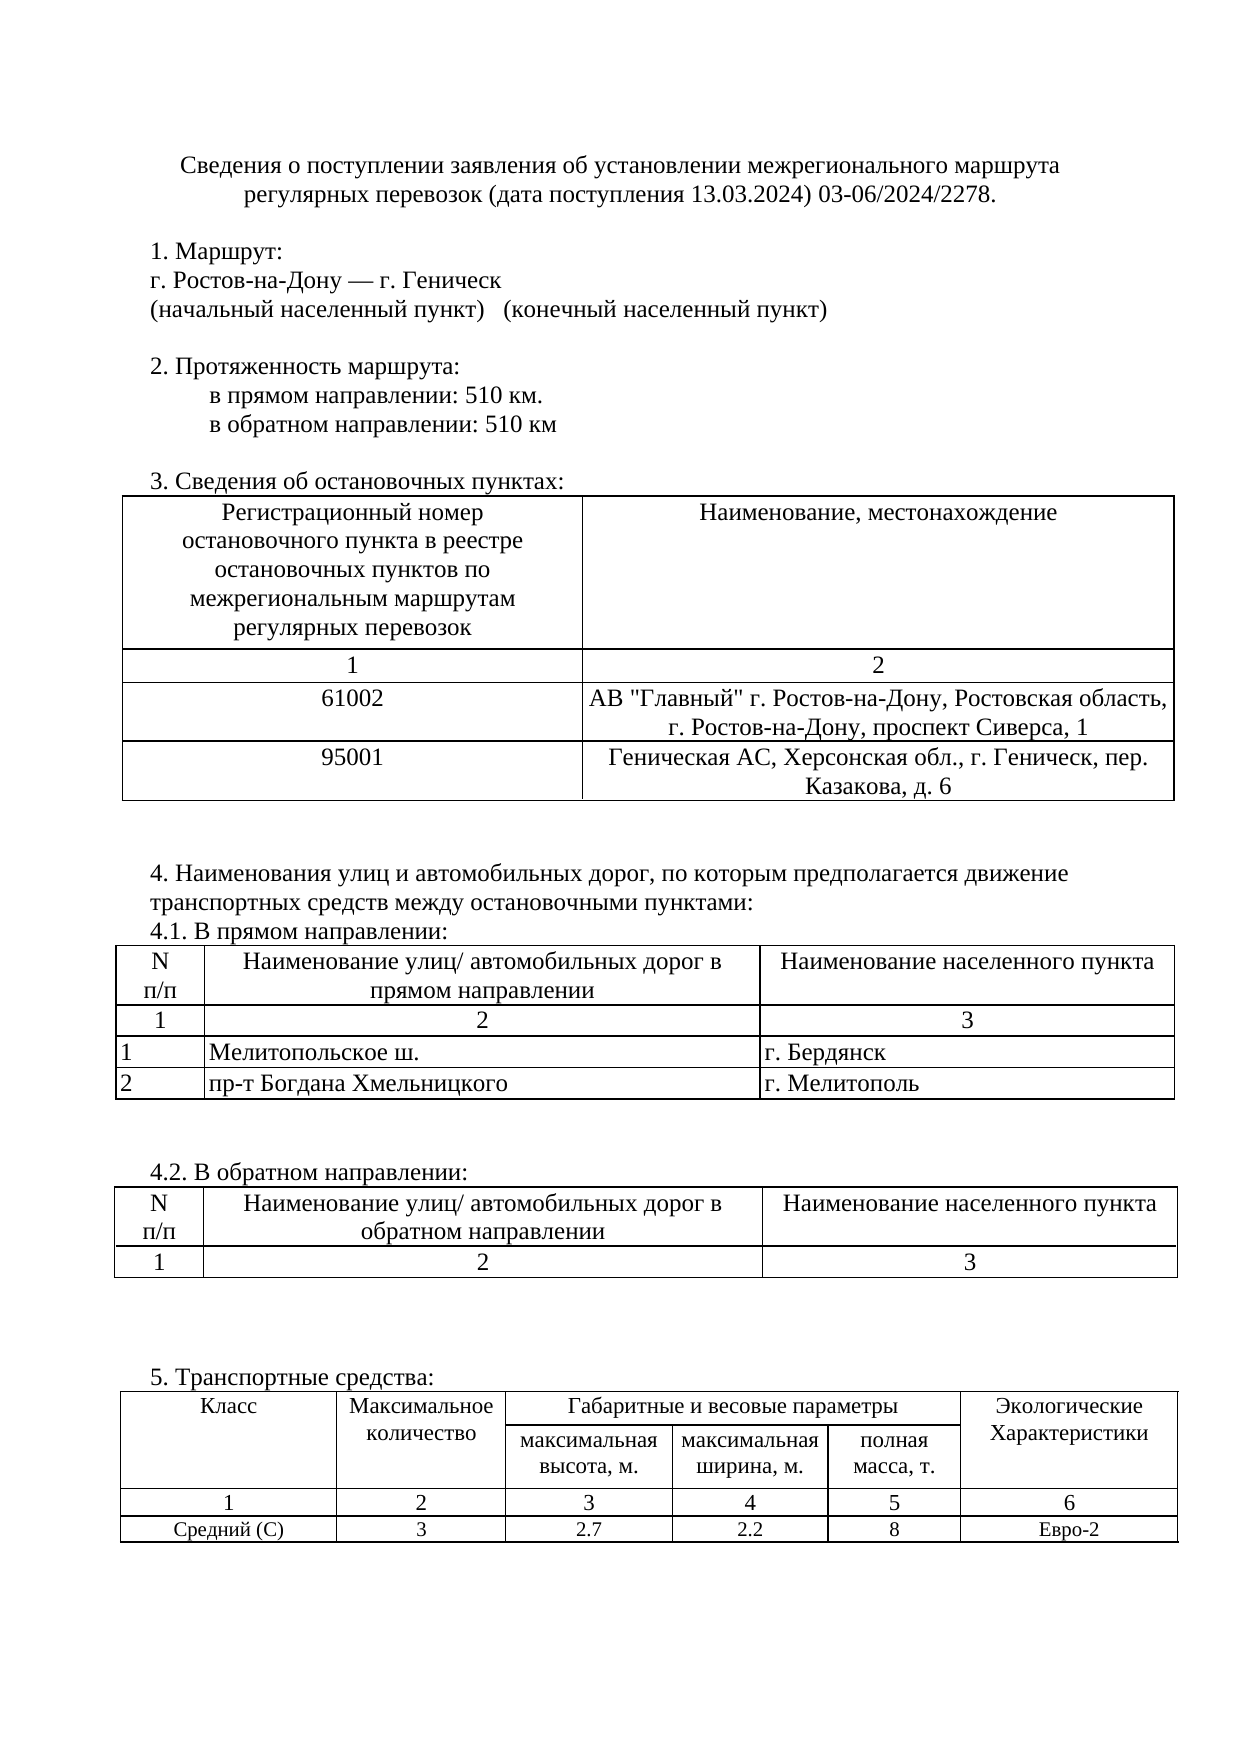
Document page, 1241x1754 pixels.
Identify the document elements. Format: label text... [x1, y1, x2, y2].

text Сведения о поступлении заявления об установлении межрегионального маршрута регулярных перевозок (дата поступления 13.03.2024) 03-06/2024/2278. [150, 150, 1090, 207]
text 4.1. В прямом направлении: [150, 916, 1090, 945]
table_header N п/п [115, 1188, 203, 1245]
table_cell г. Бердянск [761, 1037, 1174, 1067]
table_header Максимальное количество [337, 1392, 505, 1487]
table_cell Геническая АС, Херсонская обл., г. Геническ, пер. Казакова, д. 6 [583, 742, 1173, 799]
table_cell 1 [115, 1246, 203, 1277]
table_cell 2 [583, 650, 1173, 681]
text в обратном направлении: 510 км [150, 409, 1090, 437]
table_cell 61002 [123, 683, 582, 740]
table_header Наименование населенного пункта [763, 1188, 1177, 1245]
table_cell 3 [337, 1517, 505, 1541]
table_cell полная масса, т. [829, 1426, 960, 1487]
text в прямом направлении: 510 км. [150, 380, 1090, 409]
table_cell 4 [673, 1489, 827, 1515]
table_cell Средний (С) [121, 1517, 336, 1541]
text (начальный населенный пункт) (конечный населенный пункт) [150, 294, 1090, 322]
table_cell Евро-2 [961, 1517, 1177, 1541]
table_cell 3 [506, 1489, 672, 1515]
table_cell максимальная ширина, м. [673, 1426, 827, 1487]
table_cell 2.2 [673, 1517, 827, 1541]
text 1. Маршрут: [150, 236, 1090, 265]
table_header Наименование улиц/ автомобильных дорог в прямом направлении [205, 946, 759, 1004]
table_cell 8 [829, 1517, 960, 1541]
table_cell 6 [961, 1489, 1177, 1515]
table_cell 1 [121, 1489, 336, 1515]
text 2. Протяженность маршрута: [150, 351, 1090, 380]
table_cell 3 [763, 1245, 1177, 1277]
table_header Класс [121, 1392, 336, 1487]
table_cell 2.7 [506, 1517, 672, 1541]
table_header Экологические Характеристики [961, 1392, 1177, 1487]
table_cell 2 [205, 1006, 759, 1035]
table_header Регистрационный номер остановочного пункта в реестре остановочных пунктов по межрегиональным маршрутам регулярных перевозок [123, 497, 582, 648]
text г. Ростов-на-Дону — г. Геническ [150, 265, 1090, 294]
table_cell 95001 [123, 742, 582, 799]
text 3. Сведения об остановочных пунктах: [150, 466, 1090, 495]
table_cell АВ "Главный" г. Ростов-на-Дону, Ростовская область, г. Ростов-на-Дону, проспект Сиверса, 1 [583, 683, 1173, 740]
text 4. Наименования улиц и автомобильных дорог, по которым предполагается движение транспортных средств между остановочными пунктами: [150, 858, 1090, 916]
table_header Наименование улиц/ автомобильных дорог в обратном направлении [204, 1188, 762, 1245]
table_cell 2 [117, 1068, 204, 1098]
table_cell 2 [337, 1489, 505, 1515]
text 4.2. В обратном направлении: [150, 1157, 1090, 1186]
table_cell 5 [829, 1489, 960, 1515]
table_header Наименование населенного пункта [761, 946, 1174, 1004]
table_cell 1 [117, 1037, 204, 1067]
table_header Наименование, местонахождение [583, 497, 1173, 648]
table_header Габаритные и весовые параметры [506, 1392, 960, 1424]
table_cell Мелитопольское ш. [205, 1037, 759, 1067]
text 5. Транспортные средства: [150, 1362, 1090, 1391]
table_cell 2 [204, 1247, 762, 1277]
table_cell 1 [123, 650, 582, 681]
table_cell 3 [761, 1006, 1174, 1035]
table_cell пр-т Богдана Хмельницкого [205, 1068, 759, 1098]
table_cell 1 [117, 1006, 204, 1035]
table_cell г. Мелитополь [761, 1068, 1174, 1098]
table_cell максимальная высота, м. [506, 1426, 672, 1487]
table_header N п/п [117, 946, 204, 1004]
